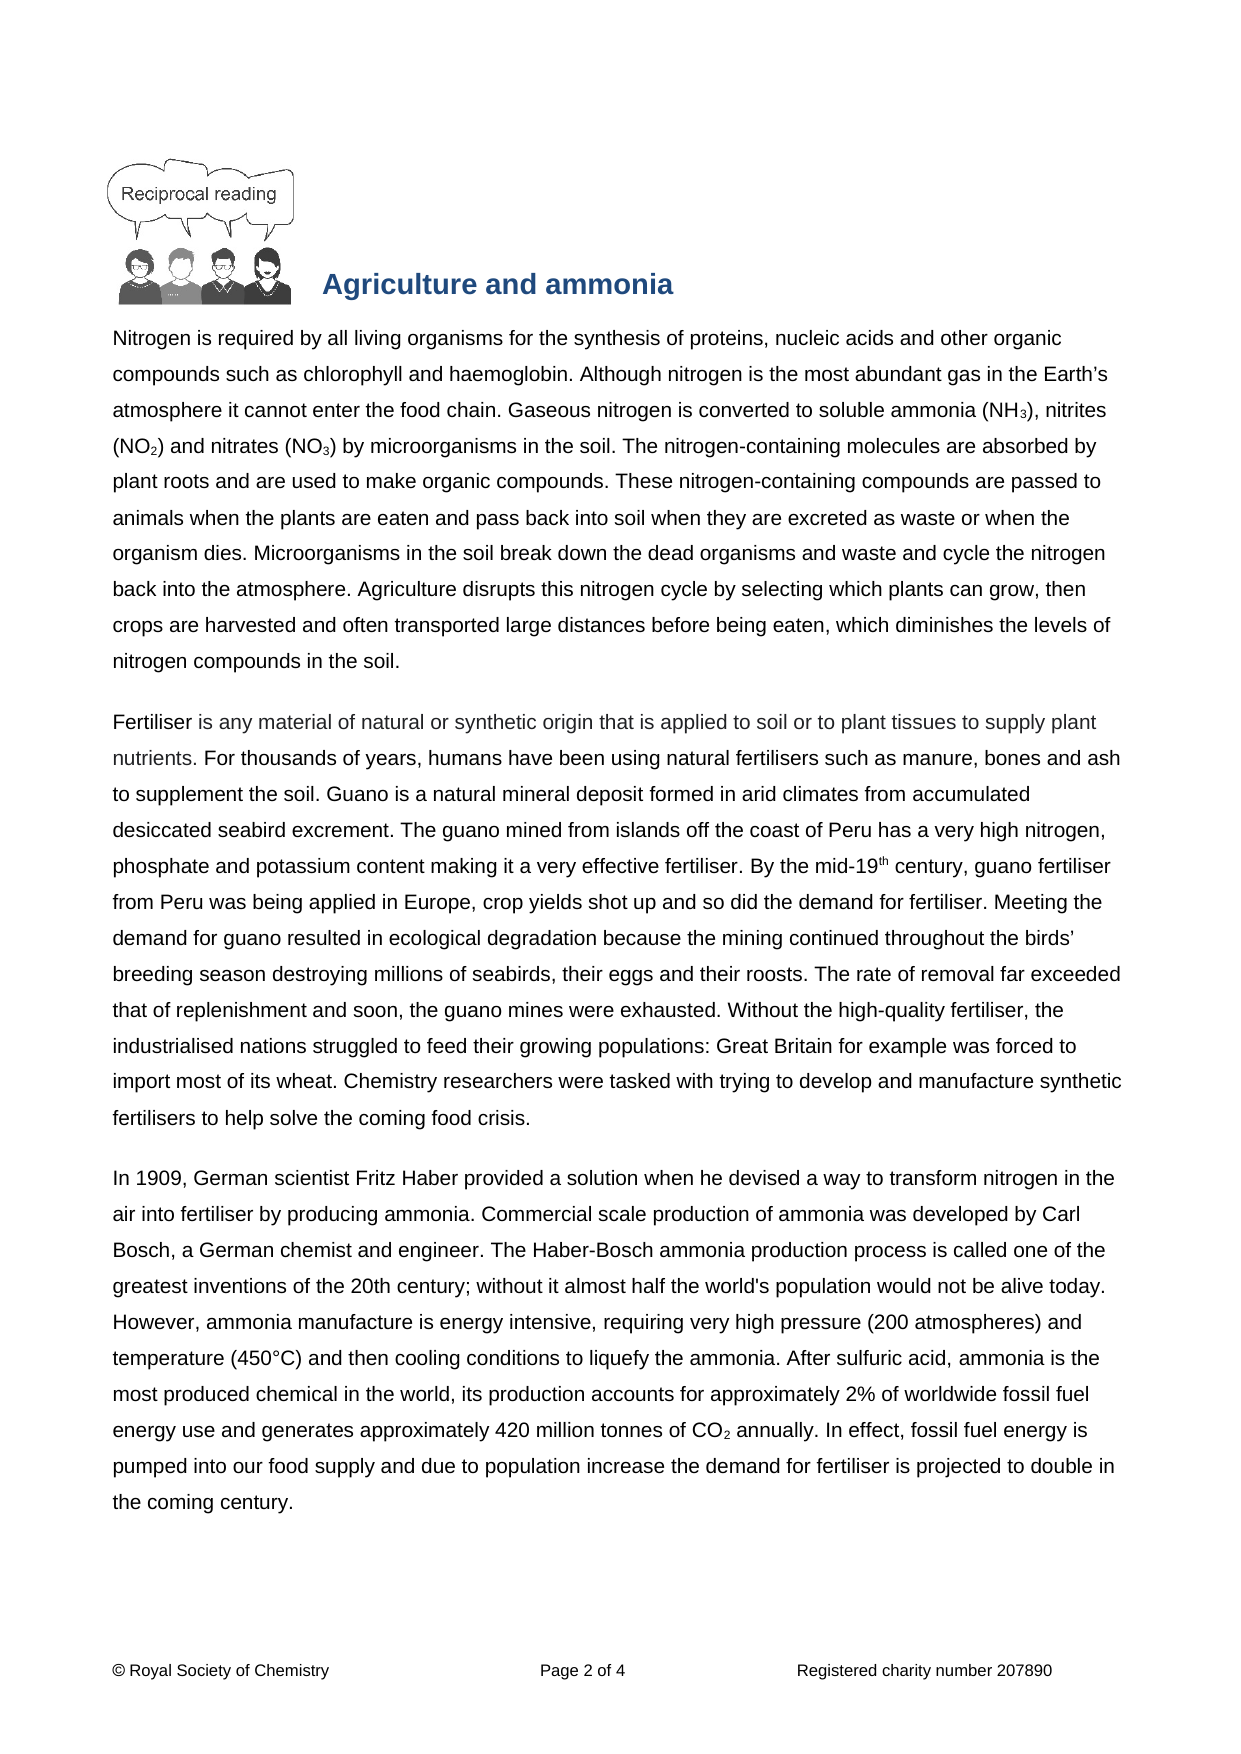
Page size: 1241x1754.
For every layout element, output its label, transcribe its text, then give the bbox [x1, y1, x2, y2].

text Nitrogen is required by all living organisms for the synthesis of proteins, nucleic acids and other organic compounds such as chlorophyll and haemoglobin. Although nitrogen is the most abundant gas in the Earth’s atmosphere it cannot enter the food chain. Gaseous nitrogen is converted to soluble ammonia (NH3), nitrites (NO2) and nitrates (NO3) by microorganisms in the soil. The nitrogen-containing molecules are absorbed by plant roots and are used to make organic compounds. These nitrogen-containing compounds are passed to animals when the plants are eaten and pass back into soil when they are excreted as waste or when the organism dies. Microorganisms in the soil break down the dead organisms and waste and cycle the nitrogen back into the atmosphere. Agriculture disrupts this nitrogen cycle by selecting which plants can grow, then crops are harvested and often transported large distances before being eaten, which diminishes the levels of nitrogen compounds in the soil. [112, 326, 1128, 673]
text Agriculture and ammonia [305, 267, 1128, 301]
picture [106, 150, 305, 310]
text In 1909, German scientist Fritz Haber provided a solution when he devised a way to transform nitrogen in the air into fertiliser by producing ammonia. Commercial scale production of ammonia was developed by Carl Bosch, a German chemist and engineer. The Haber-Bosch ammonia production process is called one of the greatest inventions of the 20th century; without it almost half the world's population would not be alive today. However, ammonia manufacture is energy intensive, requiring very high pressure (200 atmospheres) and temperature (450°C) and then cooling conditions to liquefy the ammonia. After sulfuric acid, ammonia is the most produced chemical in the world, its production accounts for approximately 2% of worldwide fossil fuel energy use and generates approximately 420 million tonnes of CO2 annually. In effect, fossil fuel energy is pumped into our food supply and due to population increase the demand for fertiliser is projected to double in the coming century. [112, 1166, 1128, 1514]
text Fertiliser is any material of natural or synthetic origin that is applied to soil or to plant tissues to supply plant nutrients. For thousands of years, humans have been using natural fertilisers such as manure, bones and ash to supplement the soil. Guano is a natural mineral deposit formed in arid climates from accumulated desiccated seabird excrement. The guano mined from islands off the coast of Peru has a very high nitrogen, phosphate and potassium content making it a very effective fertiliser. By the mid-19th century, guano fertiliser from Peru was being applied in Europe, crop yields shot up and so did the demand for fertiliser. Meeting the demand for guano resulted in ecological degradation because the mining continued throughout the birds’ breeding season destroying millions of seabirds, their eggs and their roosts. The rate of removal far exceeded that of replenishment and soon, the guano mines were exhausted. Without the high-quality fertiliser, the industrialised nations struggled to feed their growing populations: Great Britain for example was forced to import most of its wheat. Chemistry researchers were tasked with trying to develop and manufacture synthetic fertilisers to help solve the coming food crisis. [112, 710, 1128, 1129]
